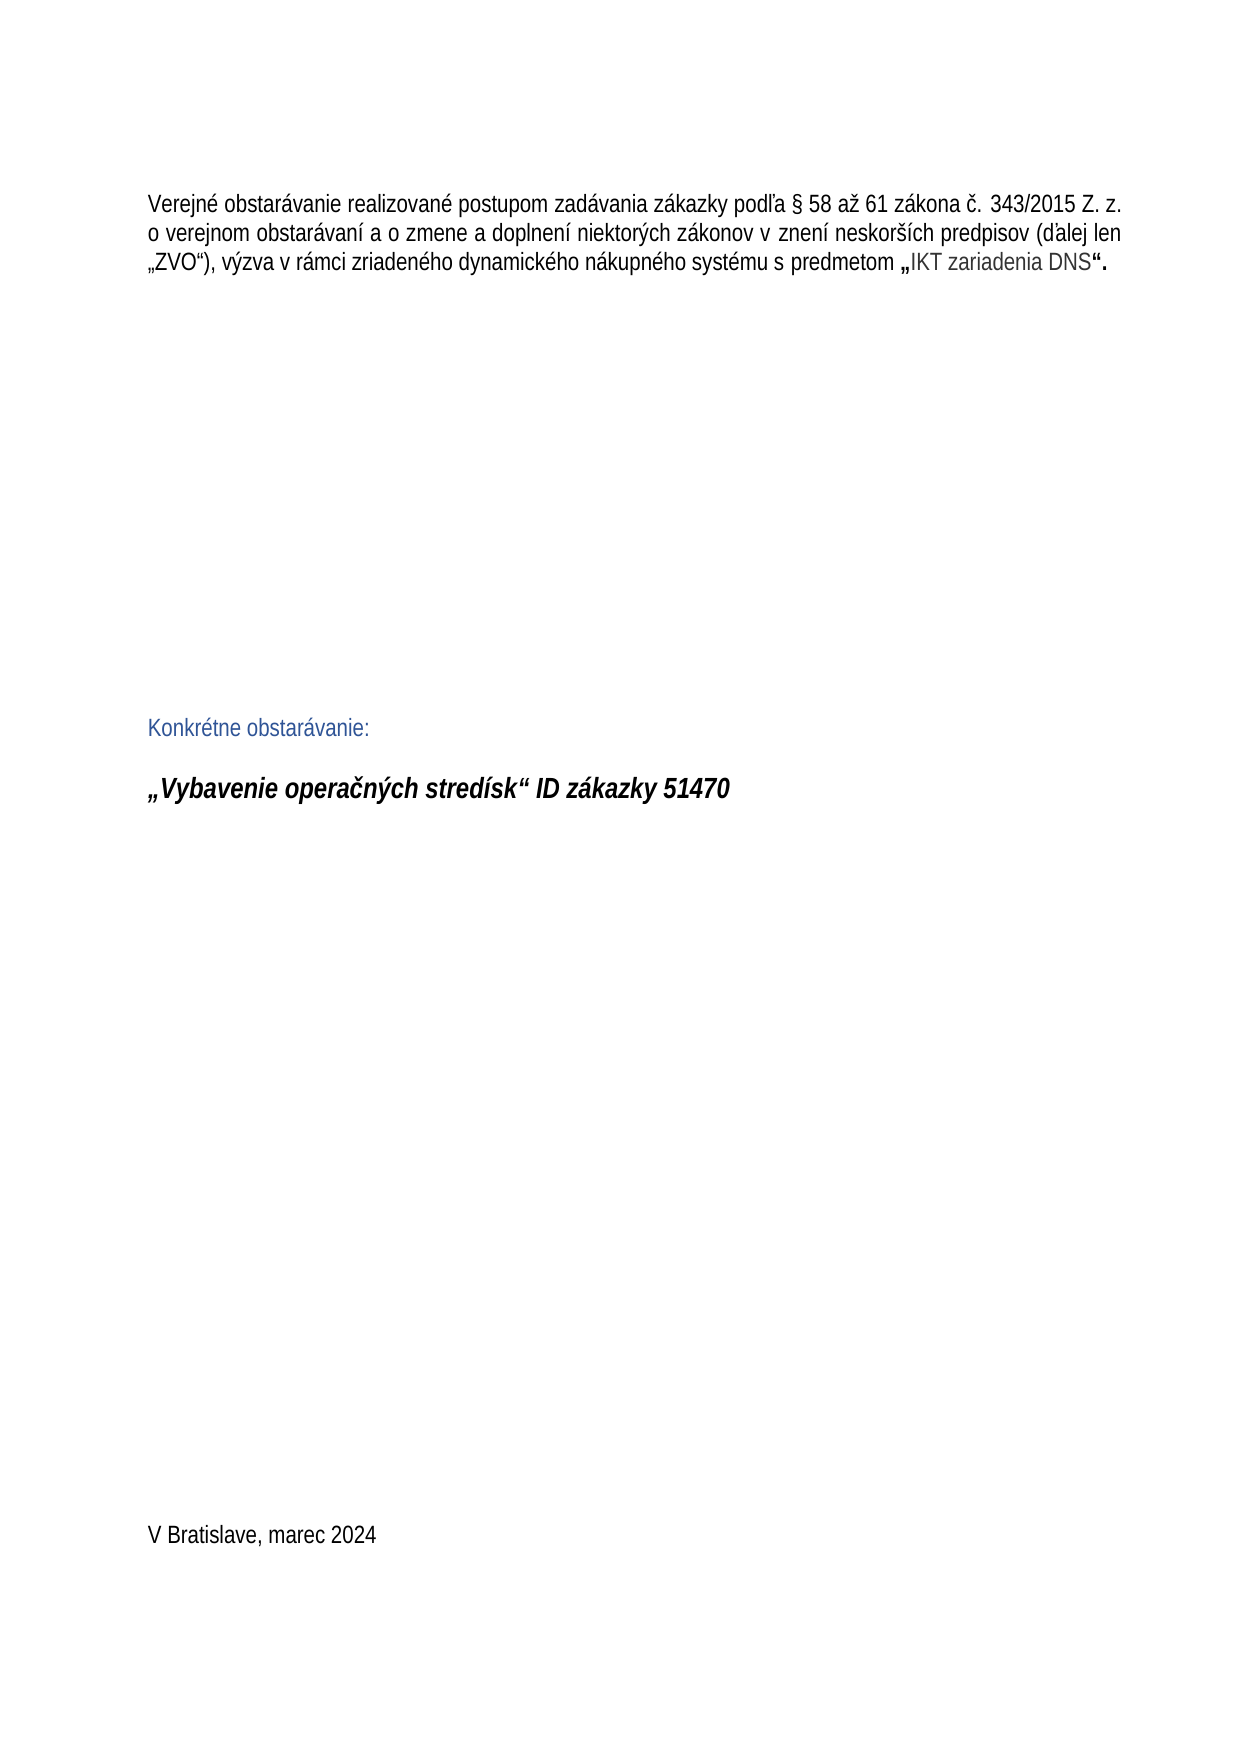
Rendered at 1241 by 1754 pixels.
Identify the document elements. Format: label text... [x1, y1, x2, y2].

text „Vybavenie operačných stredísk“ ID zákazky 51470 [517, 771, 1122, 804]
text Konkrétne obstarávanie: [148, 713, 1122, 742]
text Verejné obstarávanie realizované postupom zadávania zákazky podľa § 58 až 61 zákona č. 343/2015 Z. z. o verejnom obstarávaní a o zmene a doplnení niektorých zákonov v znení neskorších predpisov (ďalej len „ZVO“), výzva v rámci zriadeného dynamického nákupného systému s predmetom „IKT zariadenia DNS“. [148, 189, 1122, 275]
text V Bratislave, marec 2024 [148, 1520, 1122, 1549]
